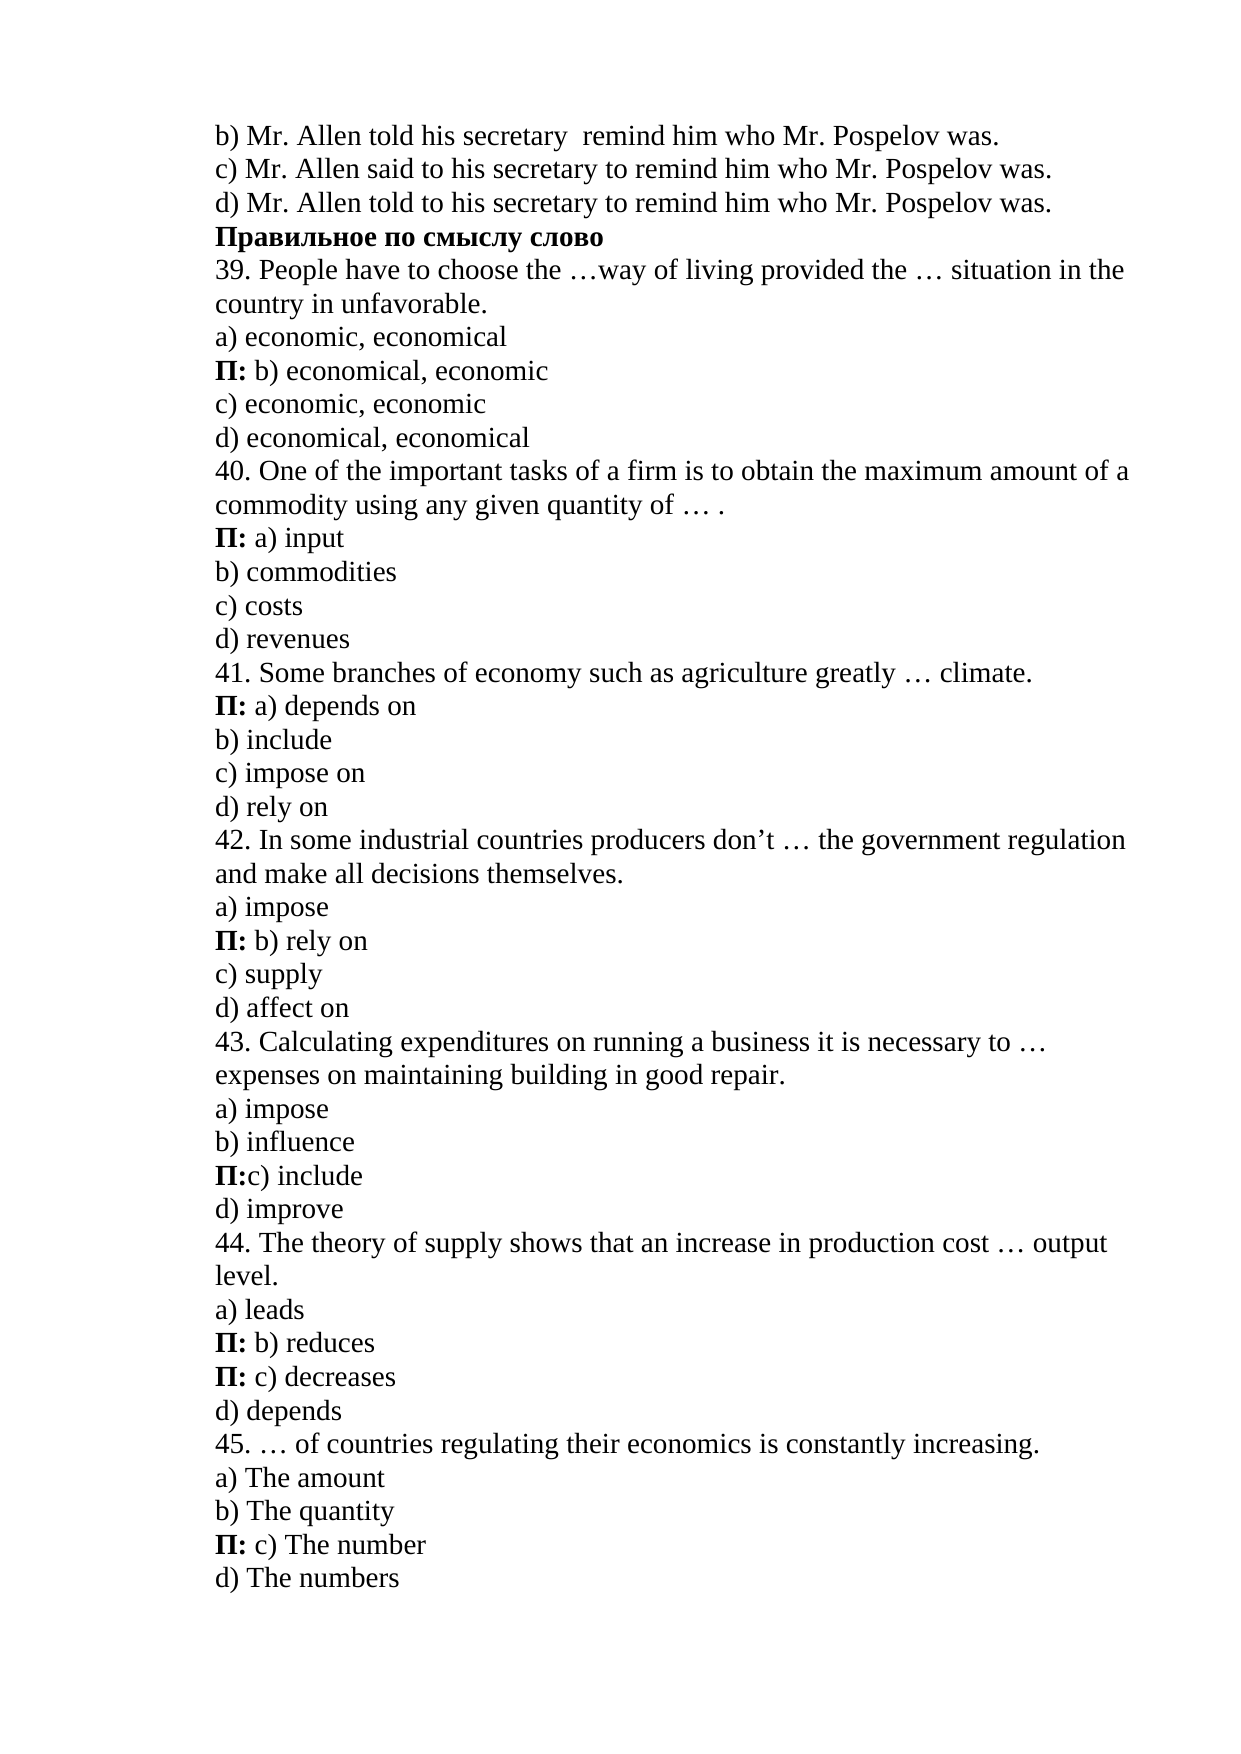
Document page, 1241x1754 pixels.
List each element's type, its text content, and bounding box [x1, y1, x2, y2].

text d) economical, economical [215, 420, 1152, 453]
text П: c) The number [215, 1527, 1152, 1560]
text d) rely on [215, 789, 1152, 822]
text d) improve [215, 1191, 1152, 1225]
text П: b) reduces [215, 1326, 1152, 1359]
text 43. Calculating expenditures on running a business it is necessary to … expenses on maintaining building in good repair. [215, 1024, 1152, 1091]
text c) costs [215, 588, 1152, 621]
text 41. Some branches of economy such as agriculture greatly … climate. [215, 655, 1152, 688]
text П: c) decreases [215, 1359, 1152, 1393]
text c) supply [215, 957, 1152, 990]
text some industrial countries producers don’t … the government regulation and make all decisions themselves. [215, 822, 1152, 889]
text c) impose on [215, 755, 1152, 789]
text a) The amount [215, 1460, 1152, 1493]
text b) commodities [215, 554, 1152, 588]
text П:c) include [215, 1158, 1152, 1191]
text d) revenues [215, 621, 1152, 655]
text a) impose [215, 889, 1152, 923]
text b) Mr. Allen told his secretary remind him who Mr. Pospelov was. [215, 118, 1152, 152]
text b) The quantity [215, 1493, 1152, 1527]
text Правильное по смыслу слово [215, 219, 1152, 252]
text a) leads [215, 1292, 1152, 1326]
text П: b) rely on [215, 923, 1152, 957]
text d) Mr. Allen told to his secretary to remind him who Mr. Pospelov was. [215, 185, 1152, 219]
text 44. The theory of supply shows that an increase in production cost … output level. [215, 1225, 1152, 1292]
text a) impose [215, 1091, 1152, 1124]
text c) economic, economic [215, 386, 1152, 420]
text 45. … of countries regulating their economics is constantly increasing. [215, 1426, 1152, 1460]
text П: a) depends on [215, 688, 1152, 722]
text П: a) input [215, 521, 1152, 554]
text d) The numbers [215, 1560, 1152, 1594]
text b) influence [215, 1124, 1152, 1158]
text 39. People have to choose the …way of living provided the … situation in the country in unfavorable. [215, 252, 1152, 319]
text d) depends [215, 1393, 1152, 1426]
text П: b) economical, economic [215, 353, 1152, 386]
text b) include [215, 722, 1152, 755]
text d) affect on [215, 990, 1152, 1024]
text a) economic, economical [215, 319, 1152, 353]
text c) Mr. Allen said to his secretary to remind him who Mr. Pospelov was. [215, 152, 1152, 185]
text 40. One of the important tasks of a firm is to obtain the maximum amount of a commodity using any given quantity of … . [215, 453, 1152, 521]
